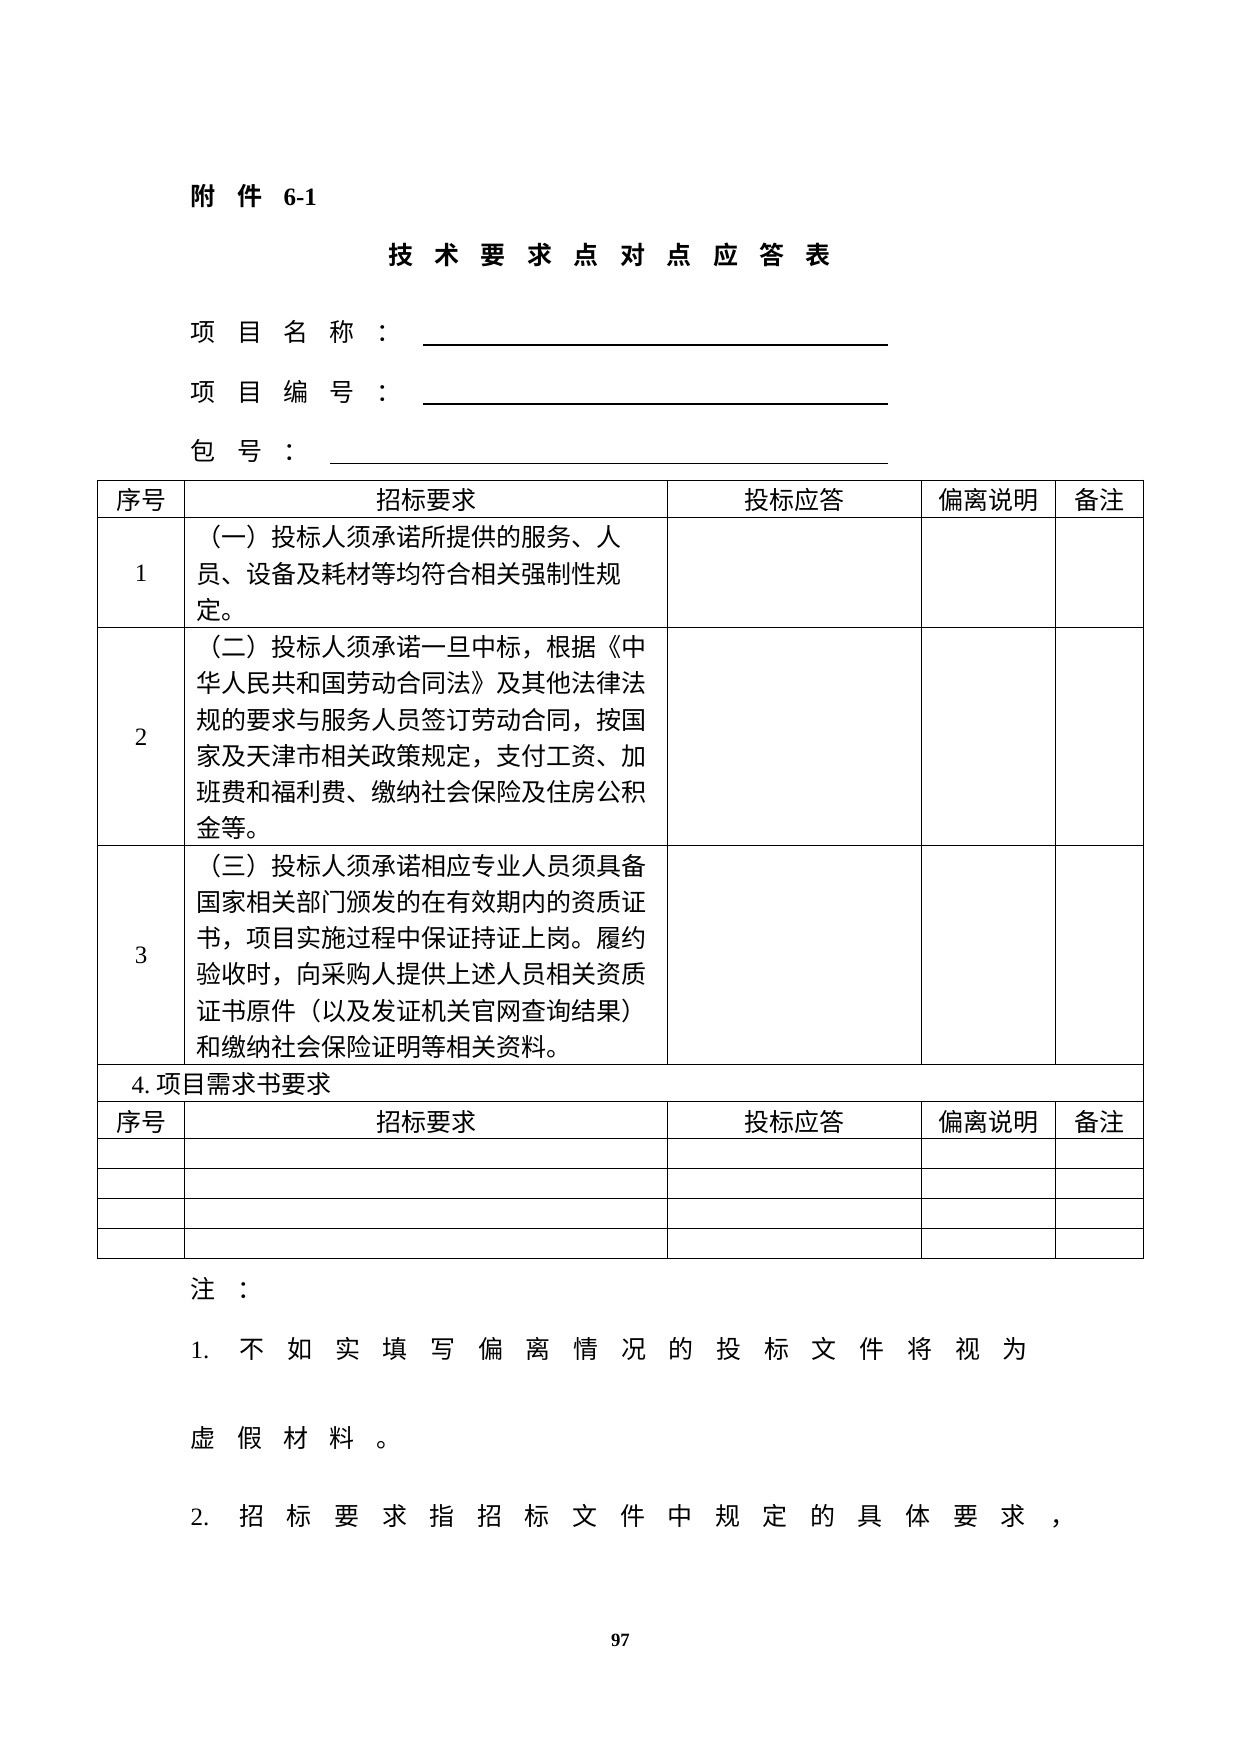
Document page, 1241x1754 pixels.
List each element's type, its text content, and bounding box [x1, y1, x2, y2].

table_cell [668, 1229, 921, 1257]
table_cell [922, 1169, 1055, 1198]
table_cell 3 [98, 846, 184, 1064]
table_cell [922, 518, 1055, 627]
table_cell [668, 1139, 921, 1168]
table_cell [922, 1229, 1055, 1257]
table_cell [1056, 846, 1143, 1064]
table_cell 备注 [1056, 1102, 1143, 1138]
table_cell [668, 846, 921, 1064]
table_cell [922, 846, 1055, 1064]
table_cell （二）投标人须承诺一旦中标，根据《中华人民共和国劳动合同法》及其他法律法规的要求与服务人员签订劳动合同，按国家及天津市相关政策规定，支付工资、加班费和福利费、缴纳社会保险及住房公积金等。 [185, 628, 667, 845]
table_cell [98, 1229, 184, 1257]
table_cell [98, 1199, 184, 1228]
table_cell [1056, 1229, 1143, 1257]
table_cell [1056, 518, 1143, 627]
table_cell 投标应答 [668, 1102, 921, 1138]
table_header 备注 [1056, 481, 1143, 517]
table_cell [1056, 1169, 1143, 1198]
text 1. 不如实填写偏离情况的投标文件将视为虚假材料。 [190, 1318, 1050, 1466]
table_header 投标应答 [668, 481, 921, 517]
table_header 招标要求 [185, 481, 667, 517]
table_cell [668, 518, 921, 627]
table_cell 4. 项目需求书要求 [98, 1065, 1143, 1101]
table_cell [185, 1139, 667, 1168]
text 项目名称： [190, 301, 1050, 361]
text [190, 1484, 1050, 1544]
table_cell [922, 628, 1055, 845]
table_cell 招标要求 [185, 1102, 667, 1138]
table_cell [922, 1139, 1055, 1168]
table_cell [1056, 1139, 1143, 1168]
table_cell 2 [98, 628, 184, 845]
text 项目编号： [190, 361, 1050, 420]
table_cell [98, 1139, 184, 1168]
table_cell [185, 1169, 667, 1198]
text 注： [190, 1259, 1050, 1318]
table_cell [98, 1169, 184, 1198]
table_header 序号 [98, 481, 184, 517]
text 技术要求点对点应答表 [190, 224, 1050, 283]
table_cell （三）投标人须承诺相应专业人员须具备国家相关部门颁发的在有效期内的资质证书，项目实施过程中保证持证上岗。履约验收时，向采购人提供上述人员相关资质证书原件（以及发证机关官网查询结果）和缴纳社会保险证明等相关资料。 [185, 846, 667, 1064]
table_cell [1056, 628, 1143, 845]
table_cell 1 [98, 518, 184, 627]
table_cell [1056, 1199, 1143, 1228]
table_cell [668, 1199, 921, 1228]
text 附件6-1 [190, 164, 1050, 224]
table_cell [668, 1169, 921, 1198]
table_cell 偏离说明 [922, 1102, 1055, 1138]
table_cell [668, 628, 921, 845]
text 包号： [190, 420, 1050, 479]
table_cell [185, 1229, 667, 1257]
table_header 偏离说明 [922, 481, 1055, 517]
table_cell 序号 [98, 1102, 184, 1138]
table_cell [185, 1199, 667, 1228]
table_cell （一）投标人须承诺所提供的服务、人员、设备及耗材等均符合相关强制性规定。 [185, 518, 667, 627]
table_cell [922, 1199, 1055, 1228]
